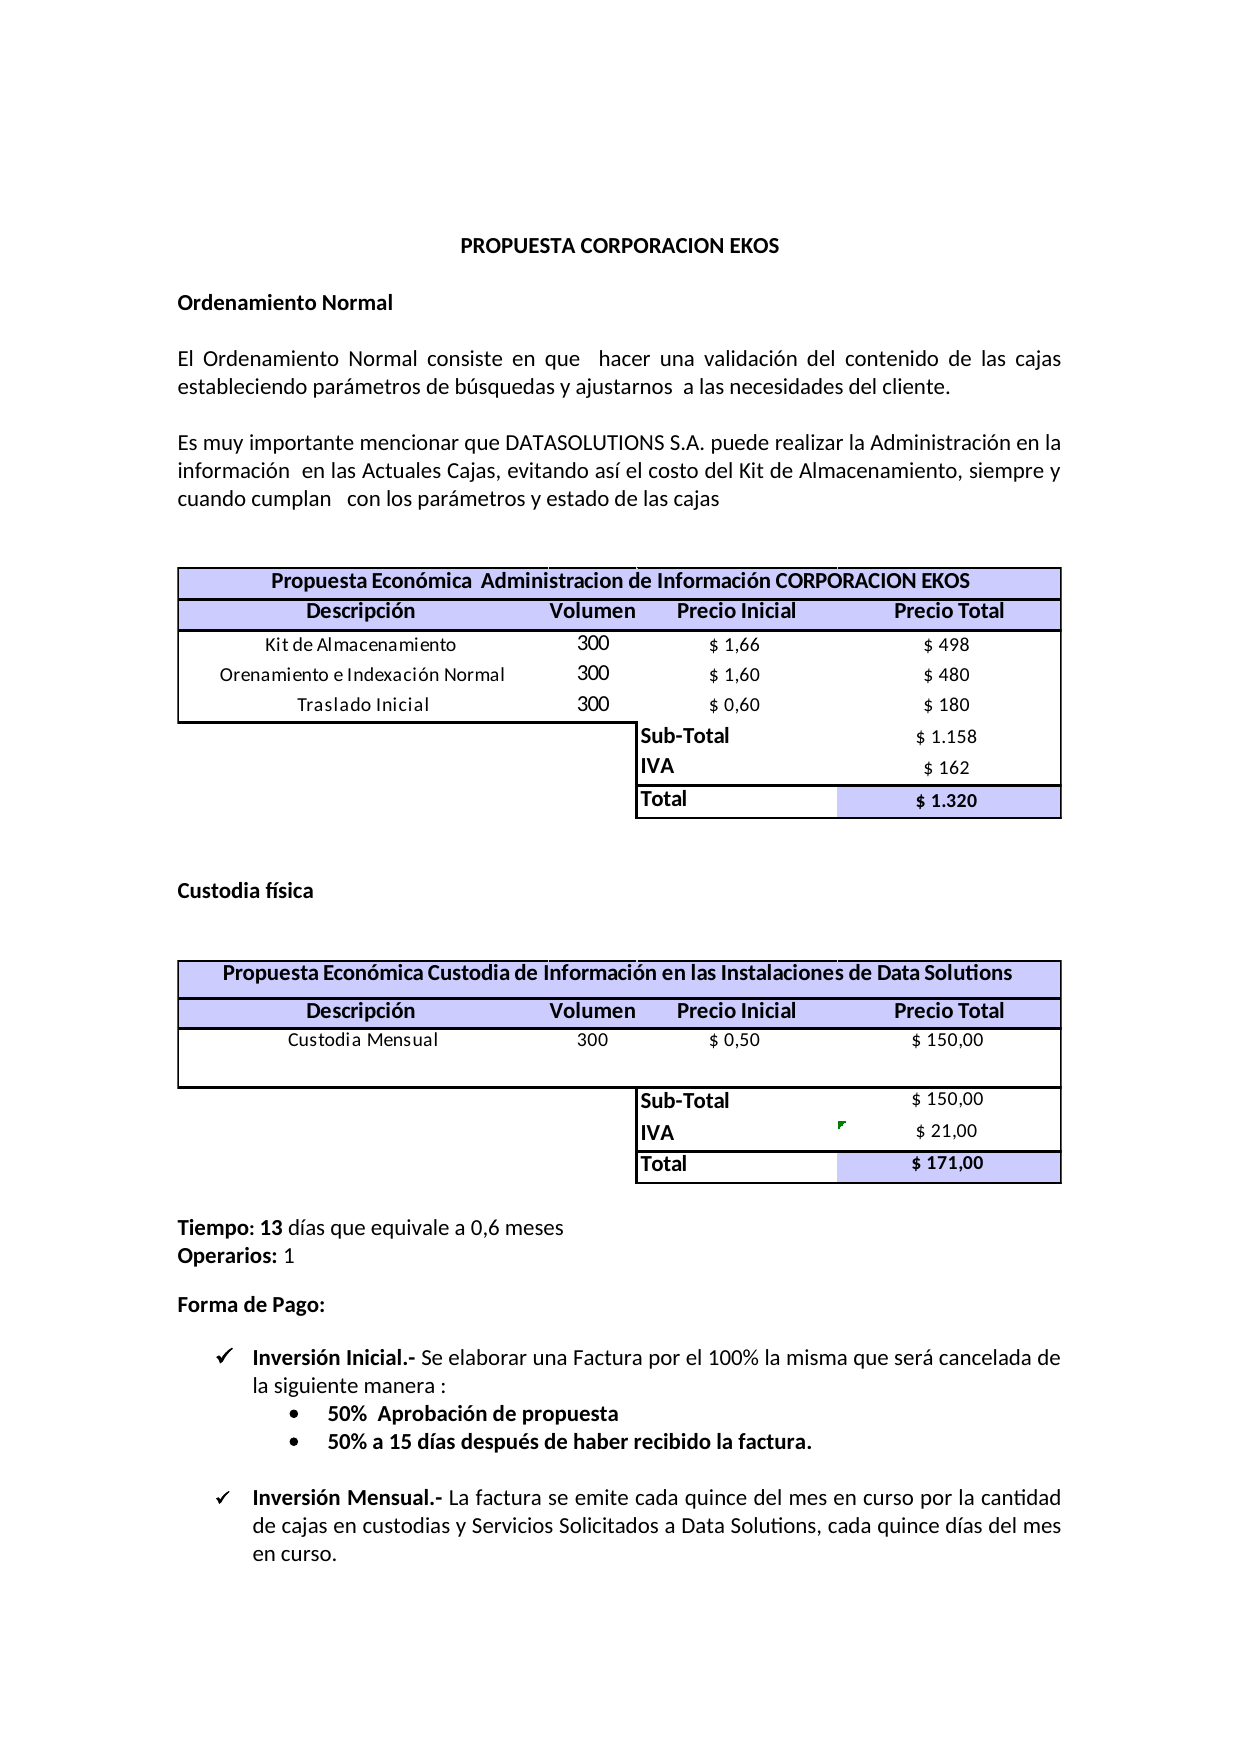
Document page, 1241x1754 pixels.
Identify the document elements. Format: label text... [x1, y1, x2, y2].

text Tiempo: 13 días que equivale a 0,6 meses [177, 1213, 1063, 1241]
list 50% a 15 días después de haber recibido la factura. [290, 1427, 1063, 1456]
list 50% Aprobación de propuesta [290, 1399, 1063, 1427]
text Es muy importante mencionar que DATASOLUTIONS S.A. puede realizar la Administración en la información en las Actuales Cajas, evitando así el costo del Kit de Almacenamiento, siempre y cuando cumplan con los parámetros y estado de las cajas [177, 428, 1063, 512]
list Inversión Inicial.- Se elaborar una Factura por el 100% la misma que será cancelada de la siguiente manera : [215, 1343, 1063, 1399]
text Operarios: 1 [177, 1241, 1063, 1269]
text Forma de Pago: [177, 1290, 1063, 1318]
list Inversión Mensual.- La factura se emite cada quince del mes en curso por la cantidad de cajas en custodias y Servicios Solicitados a Data Solutions, cada quince días del mes en curso. [215, 1483, 1063, 1568]
text Ordenamiento Normal [177, 288, 1063, 316]
text PROPUESTA CORPORACION EKOS [177, 232, 1063, 260]
text Custodia física [177, 876, 1063, 904]
text El Ordenamiento Normal consiste en que hacer una validación del contenido de las cajas estableciendo parámetros de búsquedas y ajustarnos a las necesidades del cliente. [177, 344, 1063, 400]
